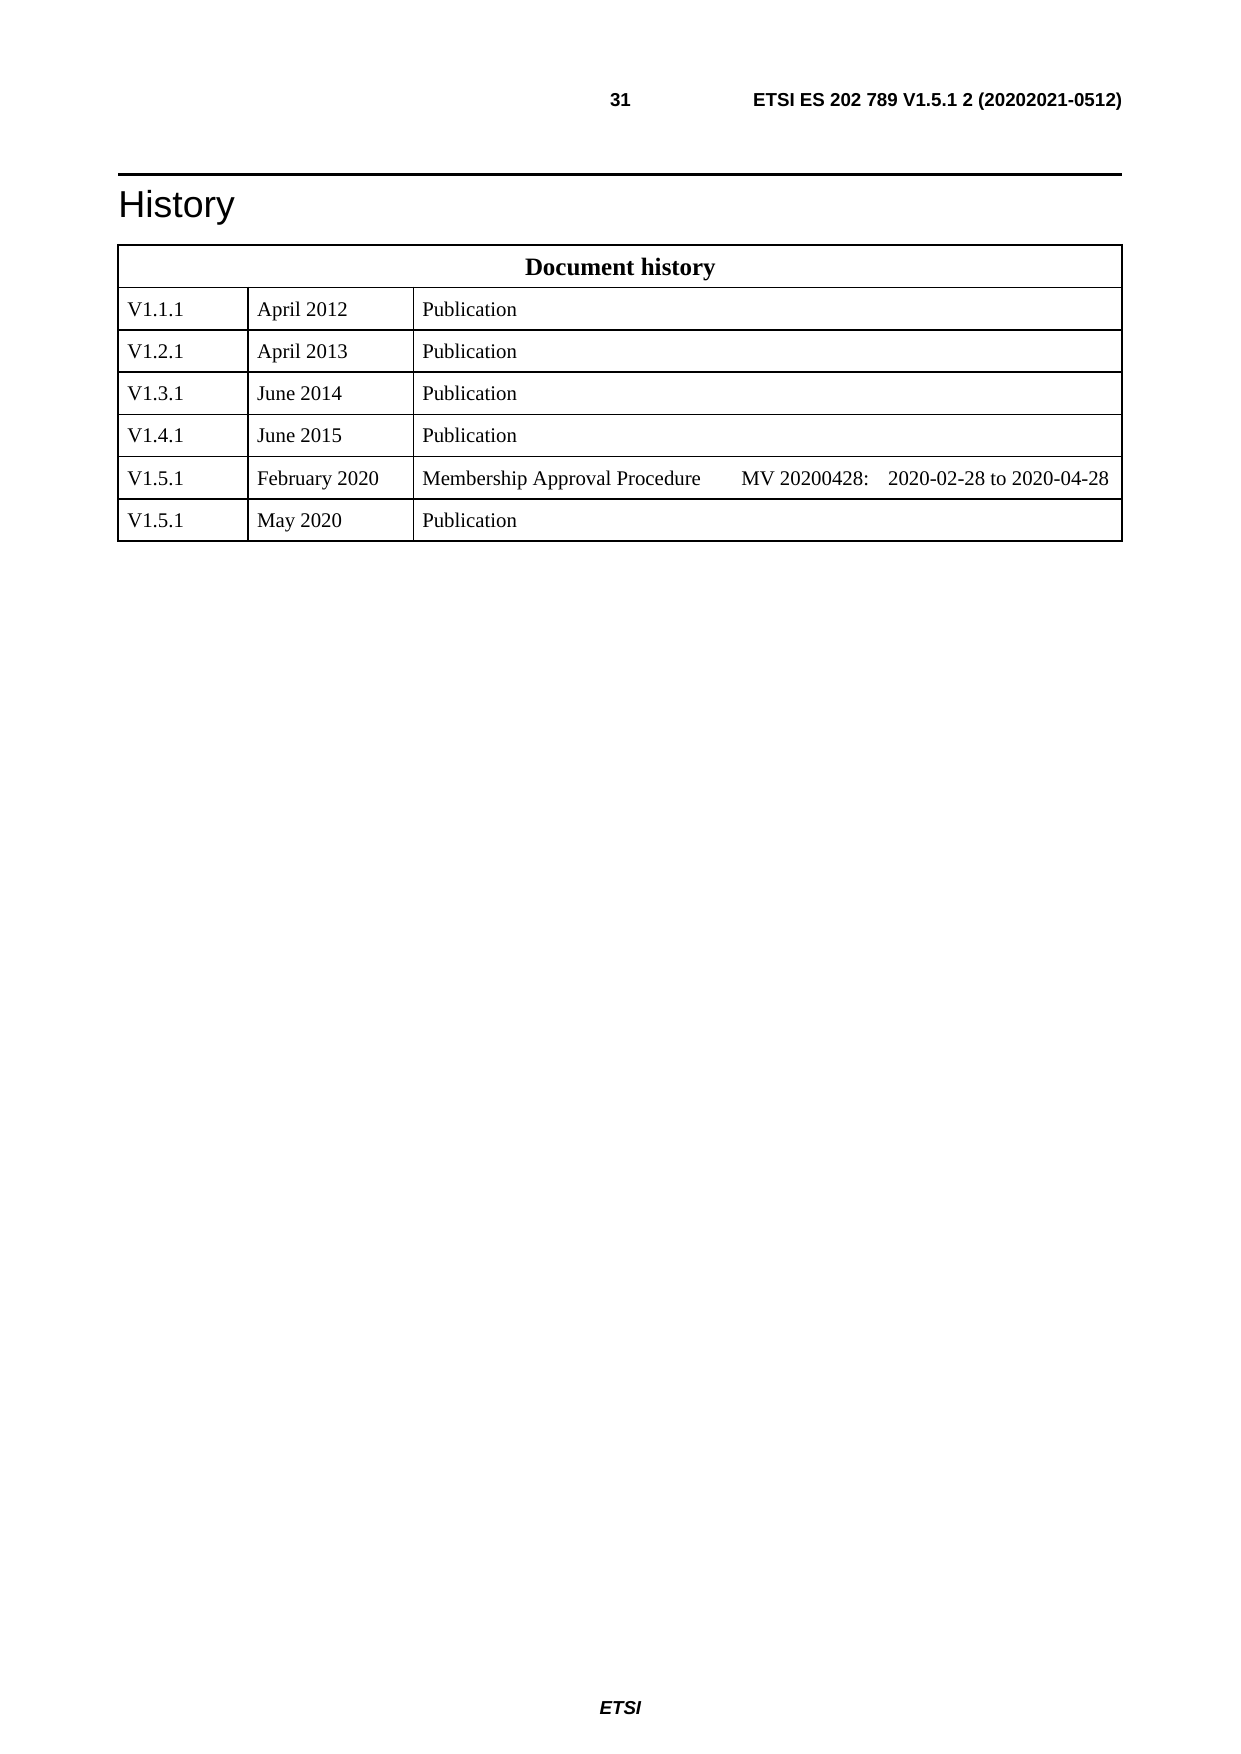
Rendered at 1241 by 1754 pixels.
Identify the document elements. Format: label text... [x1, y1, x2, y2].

table_cell May 2020 [249, 500, 413, 540]
table_cell V1.3.1 [119, 373, 247, 413]
table_cell April 2013 [249, 331, 413, 371]
table_cell Publication [414, 415, 1121, 456]
table_cell April 2012 [249, 288, 413, 329]
subtitle History [118, 176, 1122, 225]
table_cell Publication [414, 288, 1121, 329]
table_cell V1.5.1 [119, 500, 247, 540]
table_cell V1.1.1 [119, 288, 247, 329]
table_cell Publication [414, 331, 1121, 371]
table_cell V1.4.1 [119, 415, 247, 456]
table_cell June 2015 [249, 415, 413, 456]
table_cell June 2014 [249, 373, 413, 413]
table_cell V1.2.1 [119, 331, 247, 371]
table_header Document history [119, 246, 1121, 287]
table_cell Publication [414, 500, 1121, 540]
table_cell February 2020 [249, 457, 413, 498]
table_cell Publication [414, 373, 1121, 413]
table_cell V1.5.1 [119, 457, 247, 498]
table_cell Membership Approval Procedure MV 20200428: 2020-02-28 to 2020-04-28 [414, 457, 1121, 498]
